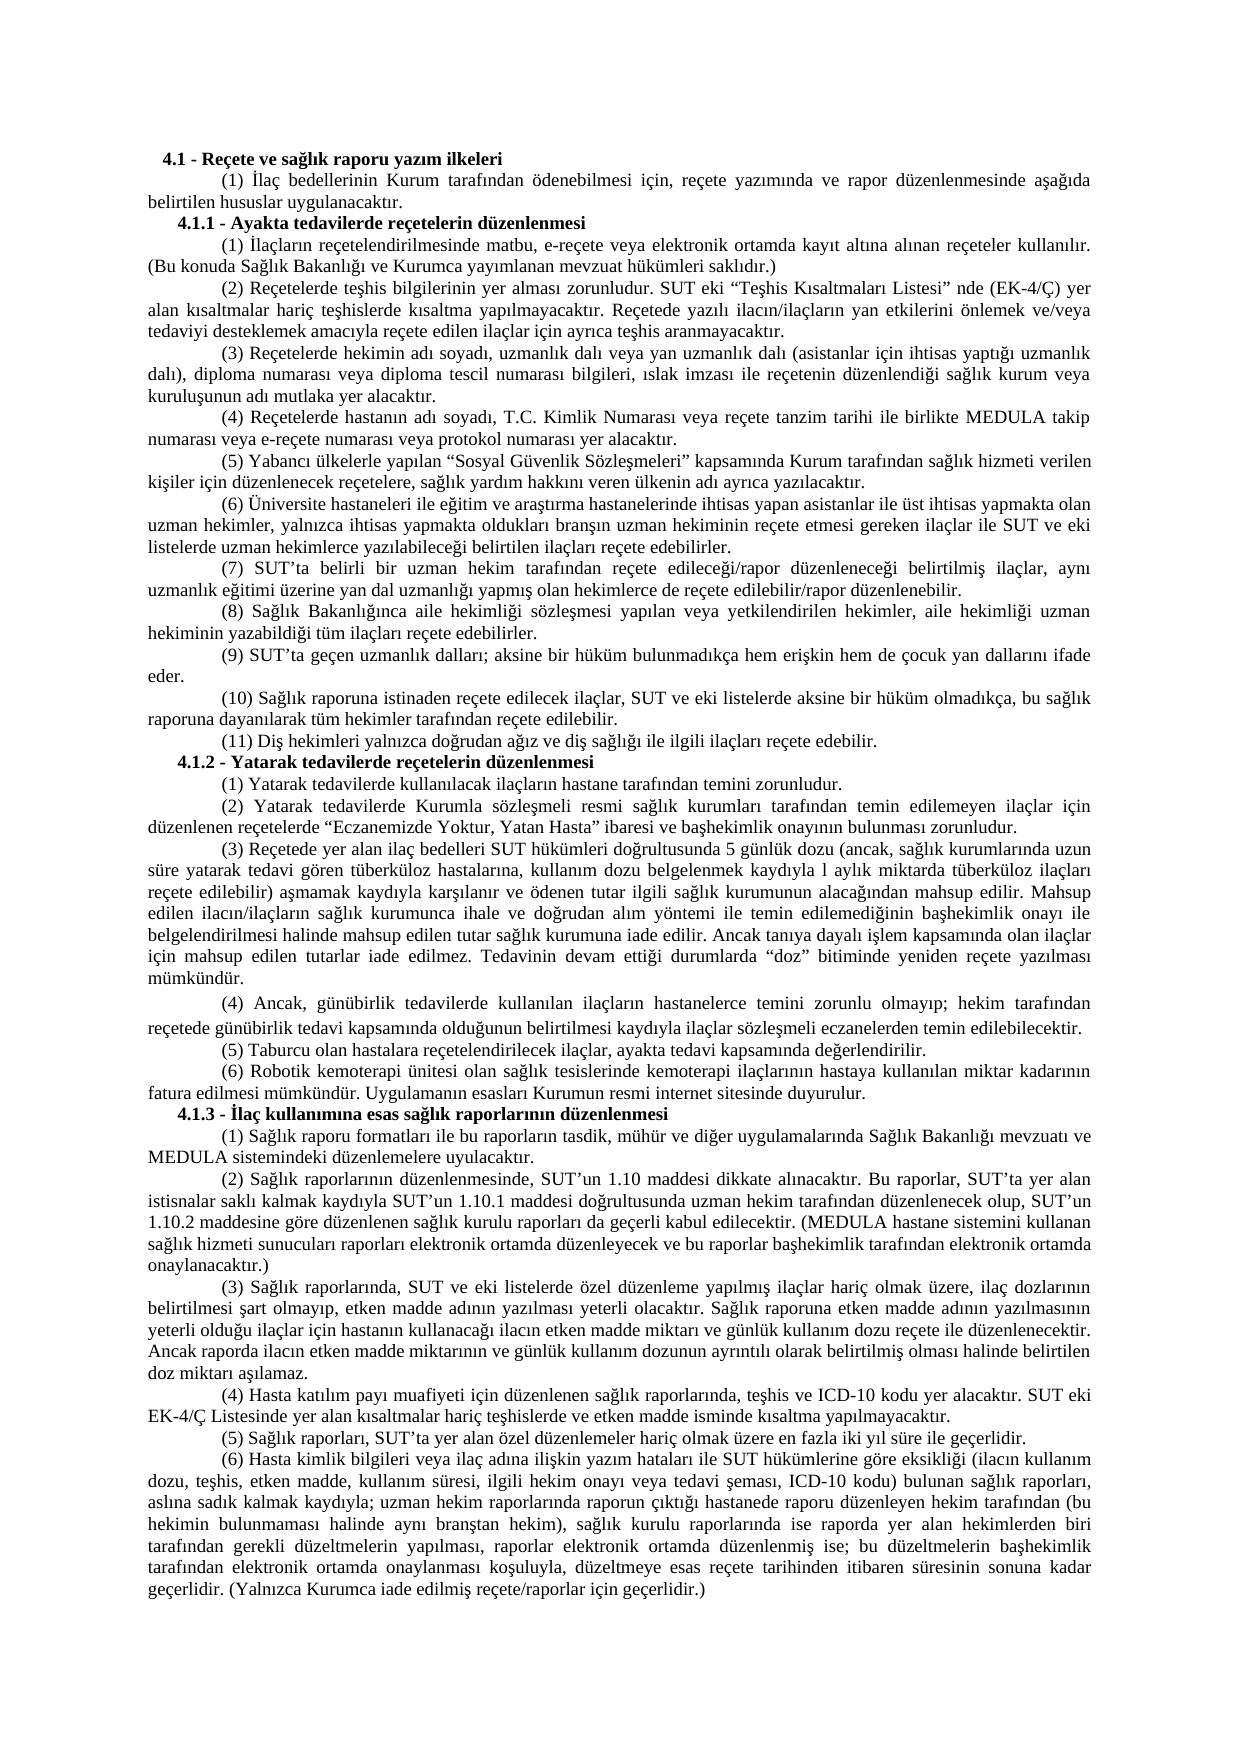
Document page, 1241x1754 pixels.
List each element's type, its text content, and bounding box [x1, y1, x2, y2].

text (3) Sağlık raporlarında, SUT ve eki listelerde özel düzenleme yapılmış ilaçlar hariç olmak üzere, ilaç dozlarının belirtilmesi şart olmayıp, etken madde adının yazılması yeterli olacaktır. Sağlık raporuna etken madde adının yazılmasının yeterli olduğu ilaçlar için hastanın kullanacağı ilacın etken madde miktarı ve günlük kullanım dozu reçete ile düzenlenecektir. Ancak raporda ilacın etken madde miktarının ve günlük kullanım dozunun ayrıntılı olarak belirtilmiş olması halinde belirtilen doz miktarı aşılamaz. [148, 1297, 1093, 1405]
text (6) Robotik kemoterapi ünitesi olan sağlık tesislerinde kemoterapi ilaçlarının hastaya kullanılan miktar kadarının fatura edilmesi mümkündür. Uygulamanın esasları Kurumun resmi internet sitesinde duyurulur. [148, 1082, 1093, 1125]
text (3) Reçetelerde hekimin adı soyadı, uzmanlık dalı veya yan uzmanlık dalı (asistanlar için ihtisas yaptığı uzmanlık dalı), diploma numarası veya diploma tescil numarası bilgileri, ıslak imzası ile reçetenin düzenlendiği sağlık kurum veya kuruluşunun adı mutlaka yer alacaktır. [148, 363, 1093, 428]
text (2) Yatarak tedavilerde Kurumla sözleşmeli resmi sağlık kurumları tarafından temin edilemeyen ilaçlar için düzenlenen reçetelerde “Eczanemizde Yoktur, Yatan Hasta” ibaresi ve başhekimlik onayının bulunması zorunludur. [148, 816, 1093, 859]
subtitle 4.1 - Reçete ve sağlık raporu yazım ilkeleri [148, 169, 1093, 191]
text (2) Reçetelerde teşhis bilgilerinin yer alması zorunludur. SUT eki “Teşhis Kısaltmaları Listesi” nde (EK-4/Ç) yer alan kısaltmalar hariç teşhislerde kısaltma yapılmayacaktır. Reçetede yazılı ilacın/ilaçların yan etkilerini önlemek ve/veya tedaviyi desteklemek amacıyla reçete edilen ilaçlar için ayrıca teşhis aranmayacaktır. [148, 298, 1093, 363]
text (8) Sağlık Bakanlığınca aile hekimliği sözleşmesi yapılan veya yetkilendirilen hekimler, aile hekimliği uzman hekiminin yazabildiği tüm ilaçları reçete edebilirler. [148, 622, 1093, 665]
subtitle 4.1.1 - Ayakta tedavilerde reçetelerin düzenlenmesi [148, 234, 1093, 255]
subtitle 4.1.3 - İlaç kullanımına esas sağlık raporlarının düzenlenmesi [148, 1125, 1093, 1146]
text (1) Yatarak tedavilerde kullanılacak ilaçların hastane tarafından temini zorunludur. [148, 794, 1093, 816]
text (7) SUT’ta belirli bir uzman hekim tarafından reçete edileceği/rapor düzenleneceği belirtilmiş ilaçlar, aynı uzmanlık eğitimi üzerine yan dal uzmanlığı yapmış olan hekimlerce de reçete edilebilir/rapor düzenlenebilir. [148, 579, 1093, 622]
text (2) Sağlık raporlarının düzenlenmesinde, SUT’un 1.10 maddesi dikkate alınacaktır. Bu raporlar, SUT’ta yer alan istisnalar saklı kalmak kaydıyla SUT’un 1.10.1 maddesi doğrultusunda uzman hekim tarafından düzenlenecek olup, SUT’un 1.10.2 maddesine göre düzenlenen sağlık kurulu raporları da geçerli kabul edilecektir. (MEDULA hastane sistemini kullanan sağlık hizmeti sunucuları raporları elektronik ortamda düzenleyecek ve bu raporlar başhekimlik tarafından elektronik ortamda onaylanacaktır.) [148, 1189, 1093, 1297]
text (5) Taburcu olan hastalara reçetelendirilecek ilaçlar, ayakta tedavi kapsamında değerlendirilir. [148, 1060, 1093, 1082]
text (6) Üniversite hastaneleri ile eğitim ve araştırma hastanelerinde ihtisas yapan asistanlar ile üst ihtisas yapmakta olan uzman hekimler, yalnızca ihtisas yapmakta oldukları branşın uzman hekiminin reçete etmesi gereken ilaçlar ile SUT ve eki listelerde uzman hekimlerce yazılabileceği belirtilen ilaçları reçete edebilirler. [148, 514, 1093, 579]
text (4) Hasta katılım payı muafiyeti için düzenlenen sağlık raporlarında, teşhis ve ICD-10 kodu yer alacaktır. SUT eki EK-4/Ç Listesinde yer alan kısaltmalar hariç teşhislerde ve etken madde isminde kısaltma yapılmayacaktır. [148, 1405, 1093, 1448]
text (1) İlaç bedellerinin Kurum tarafından ödenebilmesi için, reçete yazımında ve rapor düzenlenmesinde aşağıda belirtilen hususlar uygulanacaktır. [148, 191, 1093, 234]
text (4) Ancak, günübirlik tedavilerde kullanılan ilaçların hastanelerce temini zorunlu olmayıp; hekim tarafından reçetede günübirlik tedavi kapsamında olduğunun belirtilmesi kaydıyla ilaçlar sözleşmeli eczanelerden temin edilebilecektir. [148, 1010, 1093, 1060]
text (1) Sağlık raporu formatları ile bu raporların tasdik, mühür ve diğer uygulamalarında Sağlık Bakanlığı mevzuatı ve MEDULA sistemindeki düzenlemelere uyulacaktır. [148, 1146, 1093, 1189]
subtitle 4.1.2 - Yatarak tedavilerde reçetelerin düzenlenmesi [148, 773, 1093, 794]
text (3) Reçetede yer alan ilaç bedelleri SUT hükümleri doğrultusunda 5 günlük dozu (ancak, sağlık kurumlarında uzun süre yatarak tedavi gören tüberküloz hastalarına, kullanım dozu belgelenmek kaydıyla l aylık miktarda tüberküloz ilaçları reçete edilebilir) aşmamak kaydıyla karşılanır ve ödenen tutar ilgili sağlık kurumunun alacağından mahsup edilir. Mahsup edilen ilacın/ilaçların sağlık kurumunca ihale ve doğrudan alım yöntemi ile temin edilemediğinin başhekimlik onayı ile belgelendirilmesi halinde mahsup edilen tutar sağlık kurumuna iade edilir. Ancak tanıya dayalı işlem kapsamında olan ilaçlar için mahsup edilen tutarlar iade edilmez. Tedavinin devam ettiği durumlarda “doz” bitiminde yeniden reçete yazılması mümkündür. [148, 859, 1093, 1010]
text (1) İlaçların reçetelendirilmesinde matbu, e-reçete veya elektronik ortamda kayıt altına alınan reçeteler kullanılır. (Bu konuda Sağlık Bakanlığı ve Kurumca yayımlanan mevzuat hükümleri saklıdır.) [148, 255, 1093, 298]
text (9) SUT’ta geçen uzmanlık dalları; aksine bir hüküm bulunmadıkça hem erişkin hem de çocuk yan dallarını ifade eder. [148, 665, 1093, 708]
text (10) Sağlık raporuna istinaden reçete edilecek ilaçlar, SUT ve eki listelerde aksine bir hüküm olmadıkça, bu sağlık raporuna dayanılarak tüm hekimler tarafından reçete edilebilir. [148, 708, 1093, 751]
text (5) Sağlık raporları, SUT’ta yer alan özel düzenlemeler hariç olmak üzere en fazla iki yıl süre ile geçerlidir. [148, 1448, 1093, 1470]
text (5) Yabancı ülkelerle yapılan “Sosyal Güvenlik Sözleşmeleri” kapsamında Kurum tarafından sağlık hizmeti verilen kişiler için düzenlenecek reçetelere, sağlık yardım hakkını veren ülkenin adı ayrıca yazılacaktır. [148, 471, 1093, 514]
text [148, 1470, 1093, 1578]
text (4) Reçetelerde hastanın adı soyadı, T.C. Kimlik Numarası veya reçete tanzim tarihi ile birlikte MEDULA takip numarası veya e-reçete numarası veya protokol numarası yer alacaktır. [148, 428, 1093, 471]
text (11) Diş hekimleri yalnızca doğrudan ağız ve diş sağlığı ile ilgili ilaçları reçete edebilir. [148, 751, 1093, 773]
